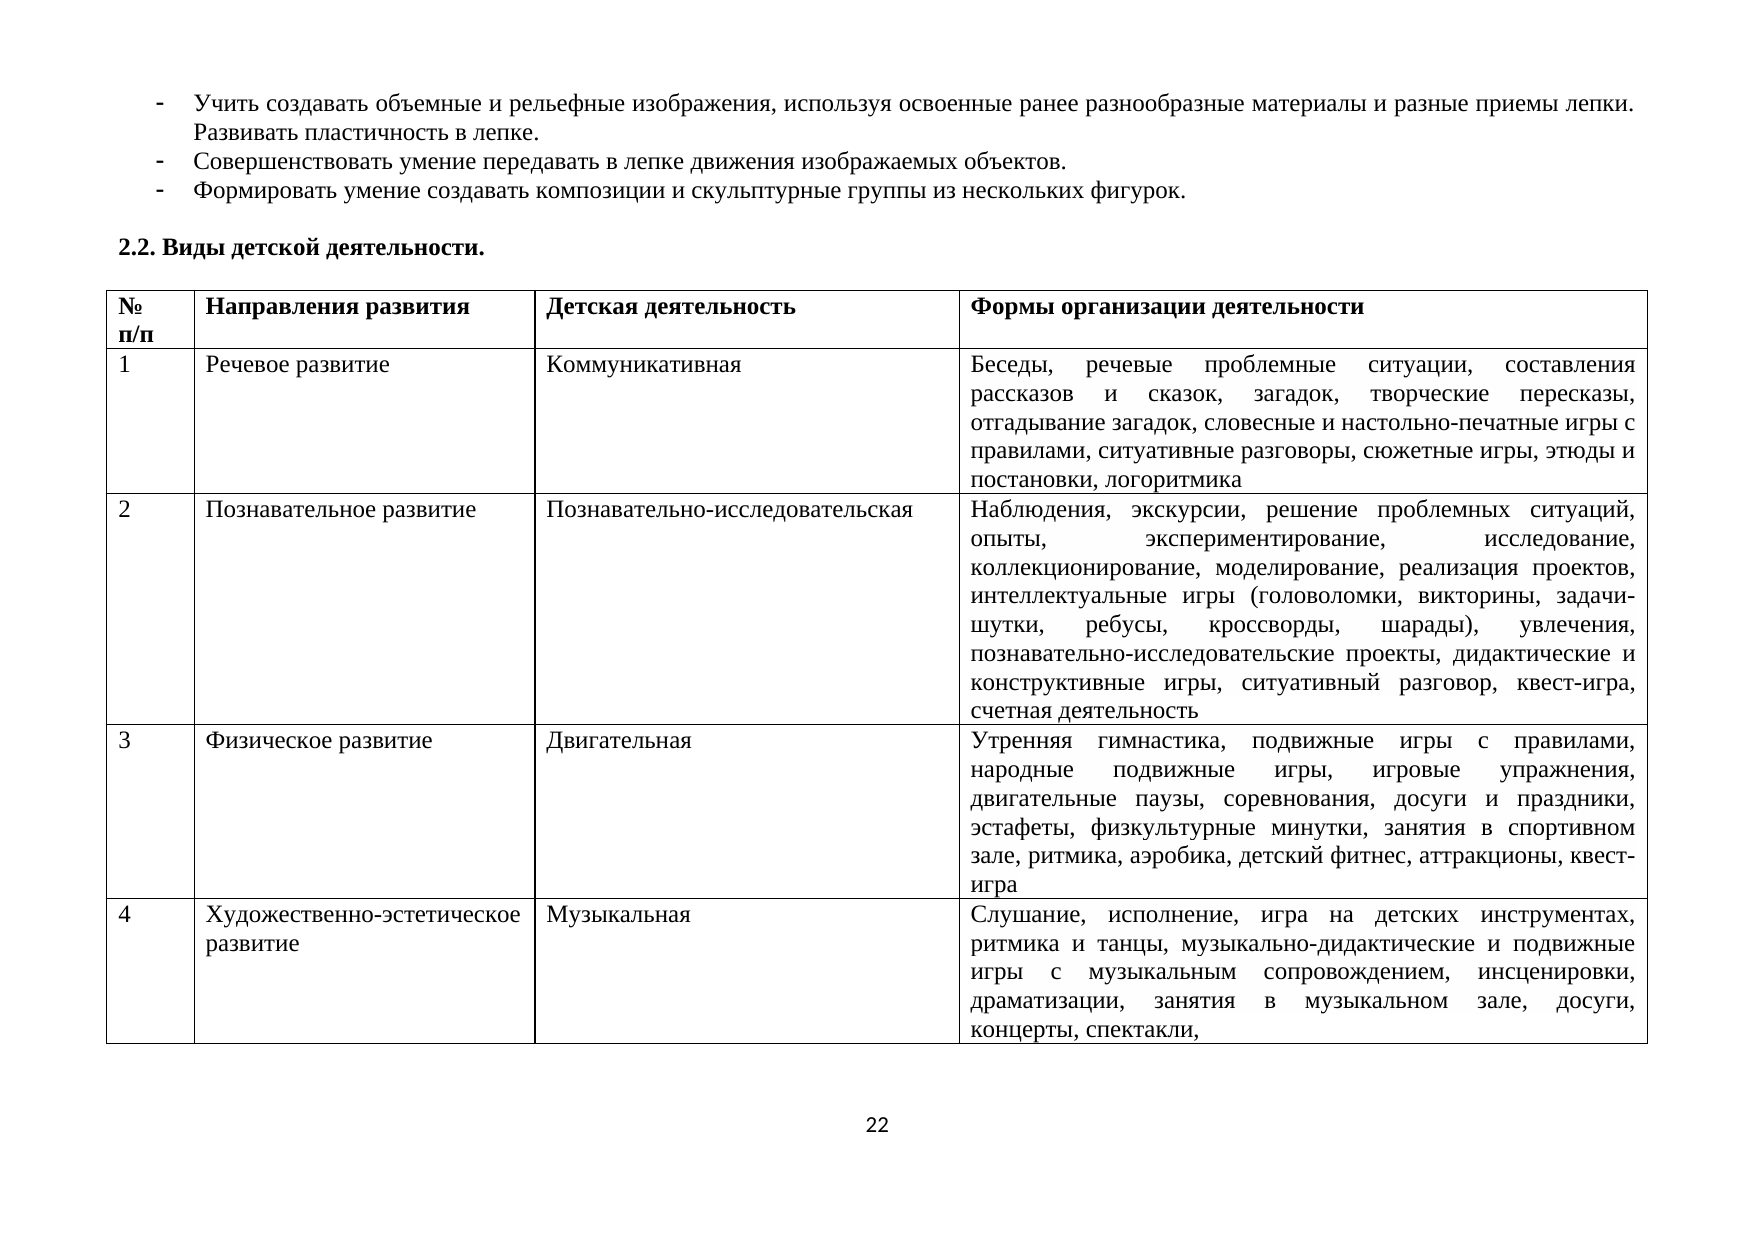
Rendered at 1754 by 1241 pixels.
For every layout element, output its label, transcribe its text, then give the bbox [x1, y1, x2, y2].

list Формировать умение создавать композиции и скульптурные группы из нескольких фигурок. [156, 175, 1636, 203]
table_cell 1 [107, 349, 194, 493]
table_header Детская деятельность [536, 291, 959, 348]
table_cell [195, 899, 534, 1043]
table_cell 2 [107, 494, 194, 724]
text 2.2. Виды детской деятельности. [118, 232, 1636, 261]
table_cell Познавательно-исследовательская [536, 494, 959, 724]
list Учить создавать объемные и рельефные изображения, используя освоенные ранее разнообразные материалы и разные приемы лепки. Развивать пластичность в лепке. [156, 88, 1636, 146]
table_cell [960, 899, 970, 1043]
table_cell Коммуникативная [536, 349, 959, 493]
table_header № п/п [107, 291, 194, 348]
table_cell Физическое развитие [195, 725, 534, 898]
table_cell Музыкальная [536, 899, 959, 1043]
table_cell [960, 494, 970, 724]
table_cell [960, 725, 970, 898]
table_header Направления развития [195, 291, 534, 348]
table_cell Познавательное развитие [195, 494, 534, 724]
table_cell Речевое развитие [195, 349, 534, 493]
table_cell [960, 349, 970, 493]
table_cell 4 [107, 899, 194, 1043]
table_cell Беседы, речевые проблемные ситуации, составления рассказов и сказок, загадок, творческие пересказы, отгадывание загадок, словесные и настольно-печатные игры с правилами, ситуативные разговоры, сюжетные игры, этюды и постановки, логоритмика [1242, 349, 1647, 493]
table_header Формы организации деятельности [960, 291, 1647, 348]
table_cell Утренняя гимнастика, подвижные игры с правилами, народные подвижные игры, игровые упражнения, двигательные паузы, соревнования, досуги и праздники, эстафеты, физкультурные минутки, занятия в спортивном зале, ритмика, аэробика, детский фитнес, аттракционы, квест-игра [1018, 725, 1647, 898]
table_cell Двигательная [536, 725, 959, 898]
table_cell Наблюдения, экскурсии, решение проблемных ситуаций, опыты, экспериментирование, исследование, коллекционирование, моделирование, реализация проектов, интеллектуальные игры (головоломки, викторины, задачи-шутки, ребусы, кроссворды, шарады), увлечения, познавательно-исследовательские проекты, дидактические и конструктивные игры, ситуативный разговор, квест-игра, счетная деятельность [1199, 494, 1647, 724]
table_cell 3 [107, 725, 194, 898]
table_cell Слушание, исполнение, игра на детских инструментах, ритмика и танцы, музыкально-дидактические и подвижные игры с музыкальным сопровождением, инсценировки, драматизации, занятия в музыкальном зале, досуги, концерты, спектакли, [1199, 899, 1647, 1043]
list Совершенствовать умение передавать в лепке движения изображаемых объектов. [156, 146, 1636, 175]
